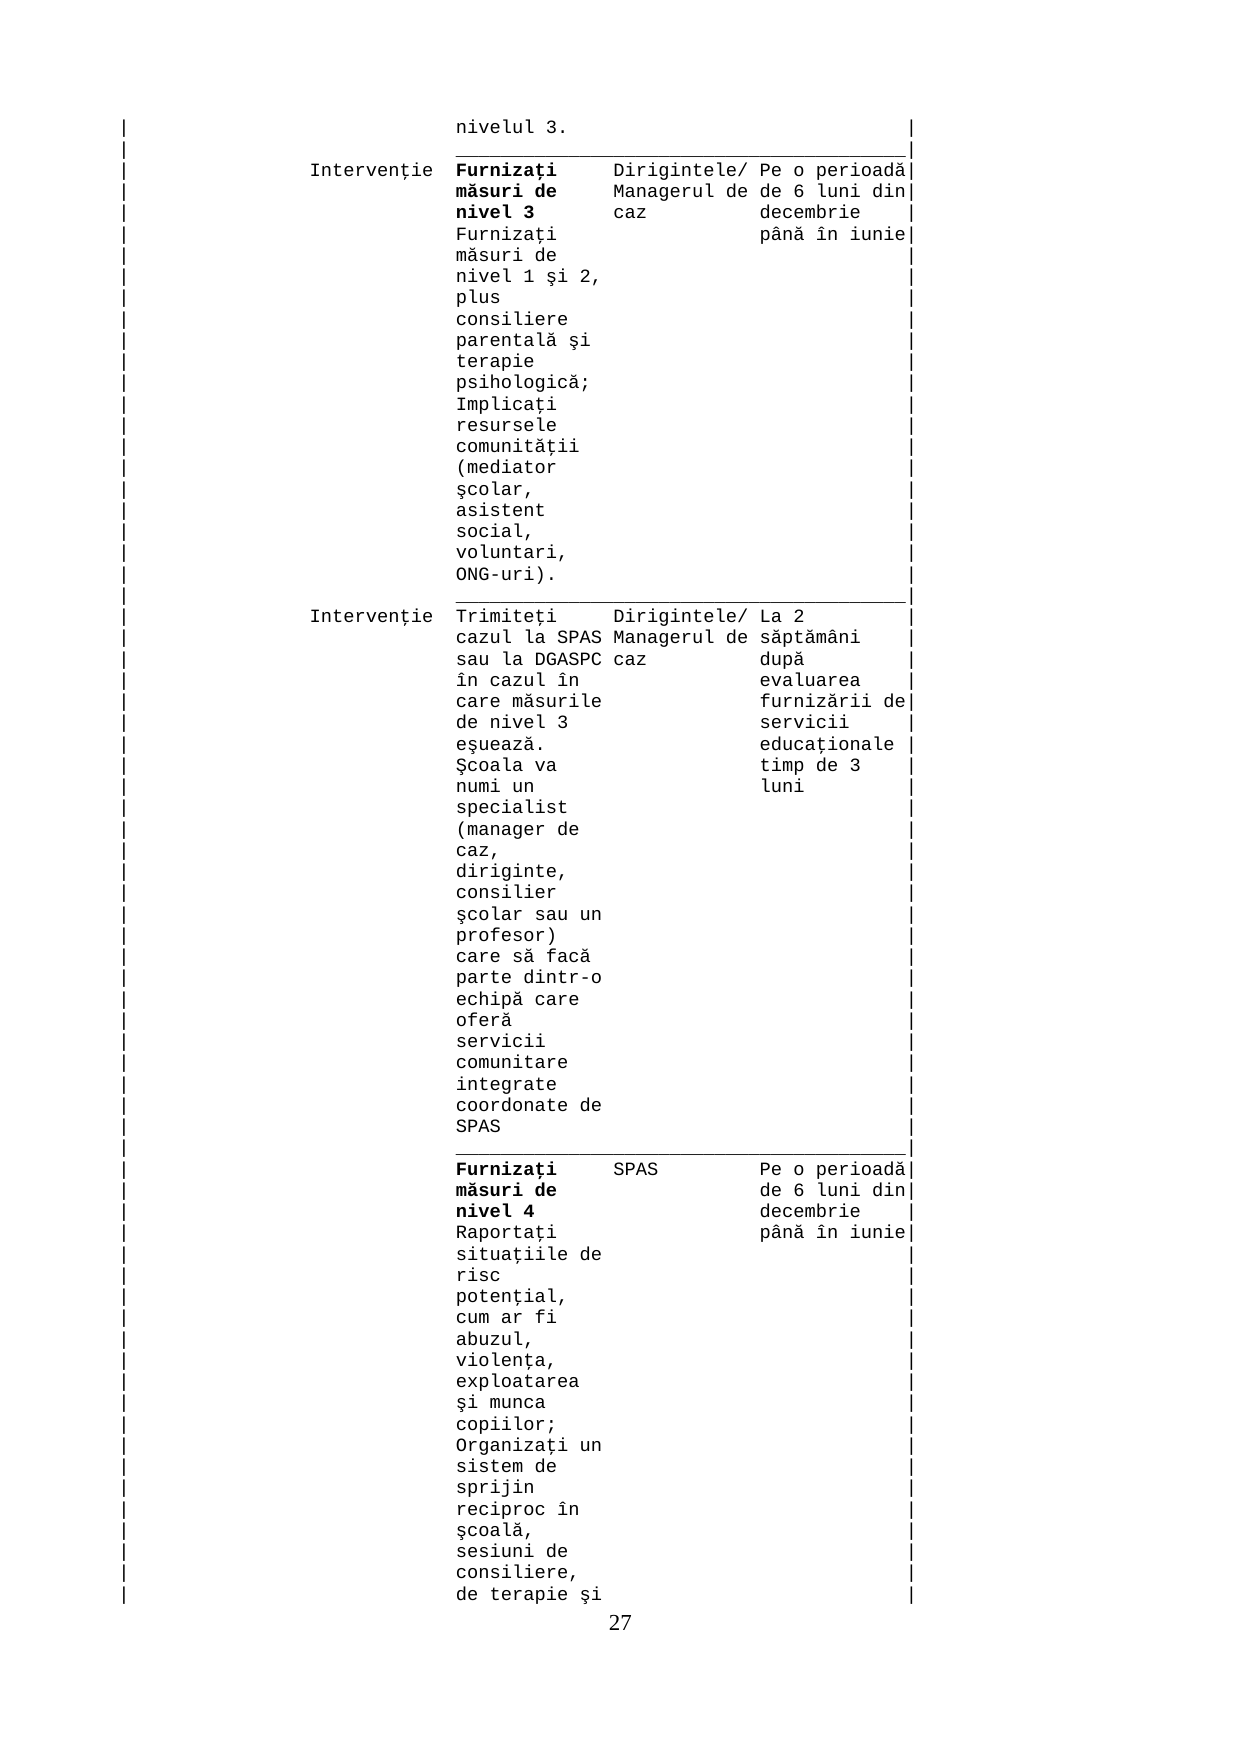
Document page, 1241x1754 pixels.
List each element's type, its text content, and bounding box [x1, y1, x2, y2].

text | de nivel 3 servicii | [118, 713, 1122, 734]
text | de terapie şi | [118, 1584, 1122, 1606]
text | în cazul în evaluarea | [118, 671, 1122, 692]
text | abuzul, | [118, 1329, 1122, 1351]
text | echipă care | [118, 989, 1122, 1011]
text | comunitare | [118, 1053, 1122, 1074]
text | SPAS | [118, 1117, 1122, 1138]
text | oferă | [118, 1011, 1122, 1032]
text | sesiuni de | [118, 1542, 1122, 1563]
text | sistem de | [118, 1457, 1122, 1478]
text | care măsurile furnizării de| [118, 692, 1122, 713]
text | coordonate de | [118, 1096, 1122, 1117]
text | servicii | [118, 1032, 1122, 1053]
text | terapie | [118, 352, 1122, 373]
text | care să facă | [118, 947, 1122, 968]
text | exploatarea | [118, 1372, 1122, 1393]
text | şcolar sau un | [118, 904, 1122, 926]
text | situaţiile de | [118, 1244, 1122, 1266]
text | copiilor; | [118, 1414, 1122, 1436]
text | potenţial, | [118, 1287, 1122, 1308]
text | măsuri de Managerul de de 6 luni din| [118, 182, 1122, 203]
text | sprijin | [118, 1478, 1122, 1499]
text | şcoală, | [118, 1521, 1122, 1542]
text | diriginte, | [118, 862, 1122, 883]
text | Şcoala va timp de 3 | [118, 756, 1122, 777]
text | Intervenţie Trimiteţi Dirigintele/ La 2 | [118, 607, 1122, 628]
text | social, | [118, 522, 1122, 543]
text | Furnizaţi SPAS Pe o perioadă| [118, 1159, 1122, 1181]
text | parentală şi | [118, 331, 1122, 352]
text | nivel 4 decembrie | [118, 1202, 1122, 1223]
text | (manager de | [118, 819, 1122, 841]
text | şcolar, | [118, 479, 1122, 501]
text | specialist | [118, 798, 1122, 819]
text | consilier | [118, 883, 1122, 904]
text | ________________________________________| [118, 586, 1122, 607]
text | Organizaţi un | [118, 1436, 1122, 1457]
text | voluntari, | [118, 543, 1122, 564]
text | ________________________________________| [118, 1138, 1122, 1159]
text | asistent | [118, 501, 1122, 522]
text | comunităţii | [118, 437, 1122, 458]
text | resursele | [118, 416, 1122, 437]
text | consiliere, | [118, 1563, 1122, 1584]
text | reciproc în | [118, 1499, 1122, 1521]
text | Furnizaţi până în iunie| [118, 224, 1122, 246]
text | măsuri de | [118, 246, 1122, 267]
text | eşuează. educaţionale | [118, 734, 1122, 756]
text | profesor) | [118, 926, 1122, 947]
text | cum ar fi | [118, 1308, 1122, 1329]
text | nivel 1 şi 2, | [118, 267, 1122, 288]
text | nivelul 3. | [118, 118, 1122, 139]
text | violenţa, | [118, 1351, 1122, 1372]
text | măsuri de de 6 luni din| [118, 1181, 1122, 1202]
text | Raportaţi până în iunie| [118, 1223, 1122, 1244]
text | nivel 3 caz decembrie | [118, 203, 1122, 224]
text | ONG-uri). | [118, 564, 1122, 586]
text | plus | [118, 288, 1122, 309]
text | caz, | [118, 841, 1122, 862]
text | psihologică; | [118, 373, 1122, 394]
text | Implicaţi | [118, 394, 1122, 416]
text | risc | [118, 1266, 1122, 1287]
text | (mediator | [118, 458, 1122, 479]
text | cazul la SPAS Managerul de săptămâni | [118, 628, 1122, 649]
text | sau la DGASPC caz după | [118, 649, 1122, 671]
text | consiliere | [118, 309, 1122, 331]
text | ________________________________________| [118, 139, 1122, 161]
text | Intervenţie Furnizaţi Dirigintele/ Pe o perioadă| [118, 161, 1122, 182]
text | integrate | [118, 1074, 1122, 1096]
text | numi un luni | [118, 777, 1122, 798]
text | parte dintr-o | [118, 968, 1122, 989]
text | şi munca | [118, 1393, 1122, 1414]
